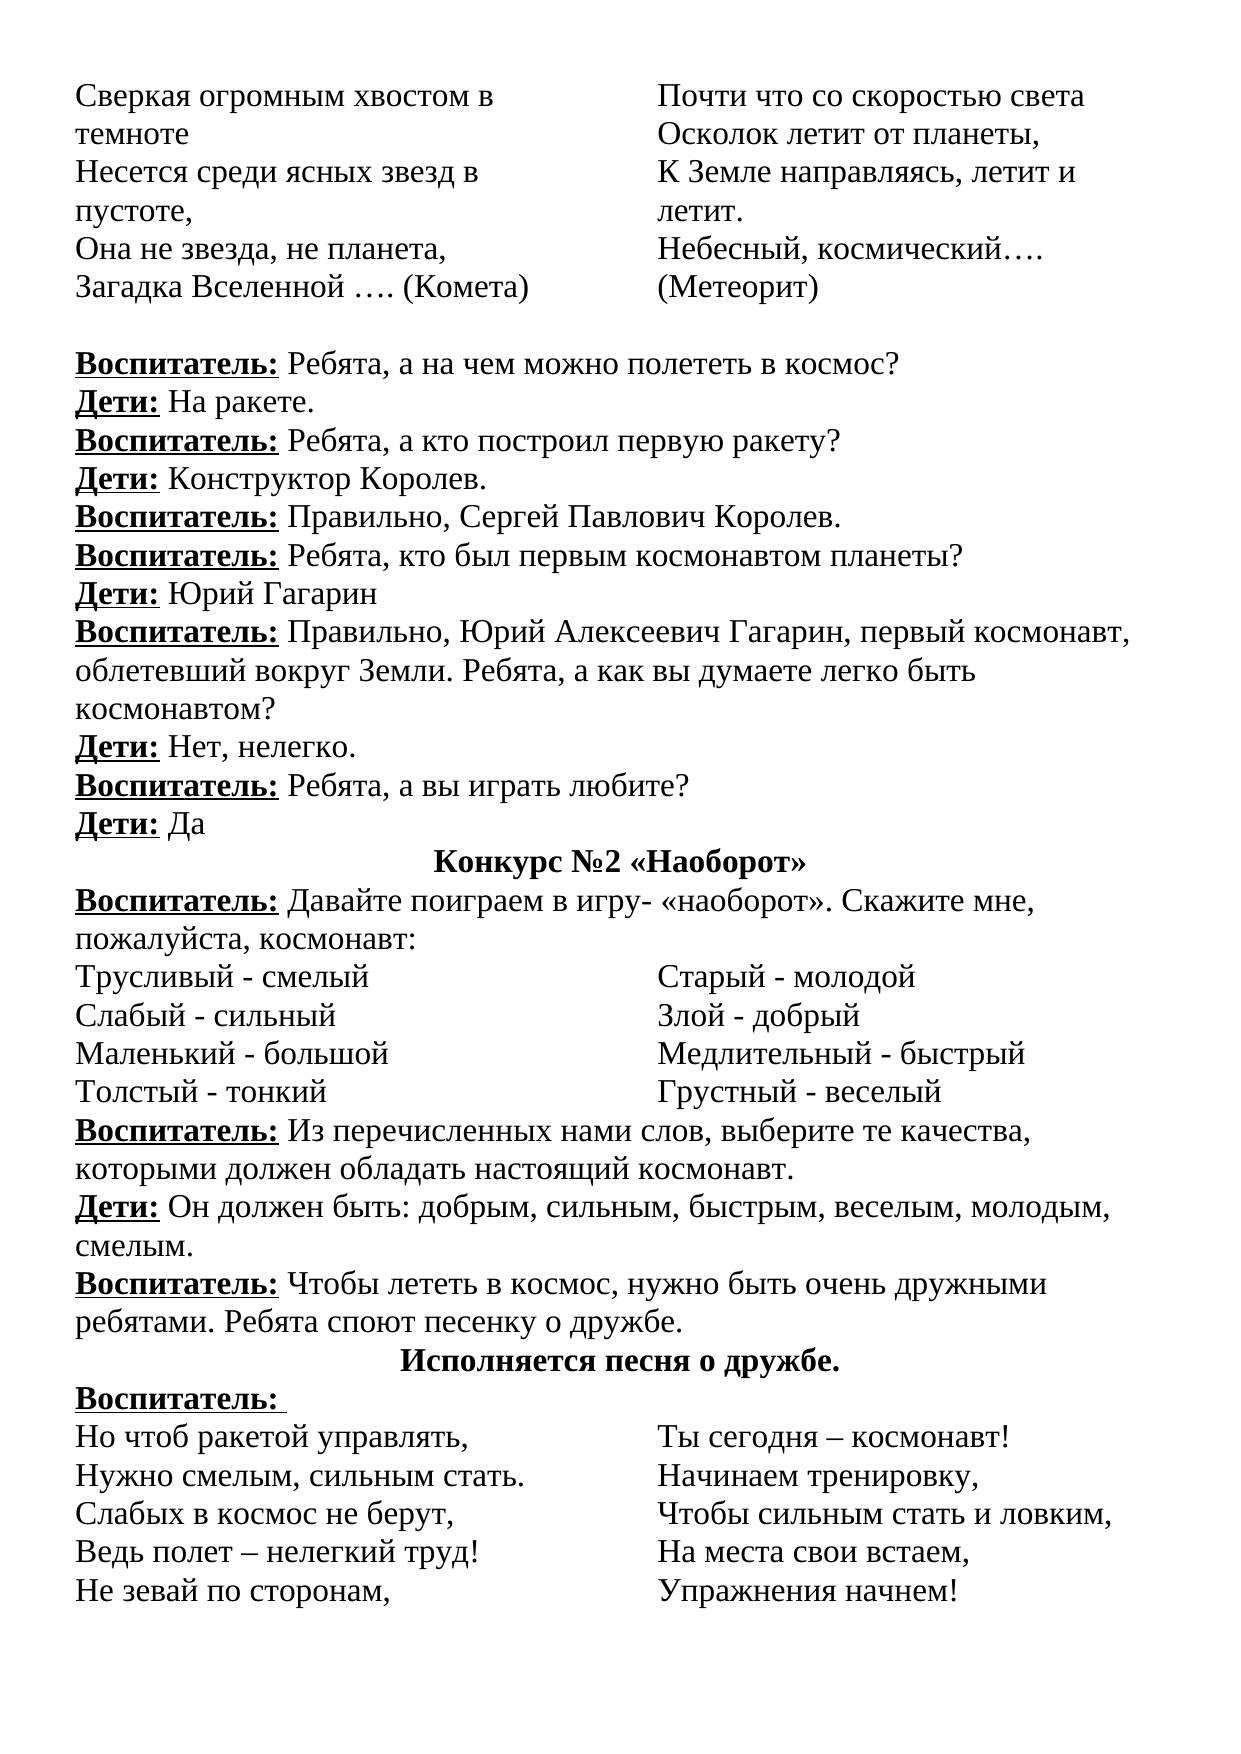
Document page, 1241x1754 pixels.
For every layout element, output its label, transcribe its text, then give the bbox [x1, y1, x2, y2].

text Загадка Вселенной …. (Комета) [75, 267, 583, 305]
text Воспитатель: [75, 1378, 1165, 1417]
text Упражнения начнем! [657, 1570, 1165, 1608]
text Осколок летит от планеты, [657, 113, 1165, 152]
text Воспитатель: Ребята, а кто построил первую ракету? [75, 420, 1165, 458]
text Чтобы сильным стать и ловким, [657, 1493, 1165, 1532]
text Она не звезда, не планета, [75, 228, 583, 267]
text Нужно смелым, сильным стать. [75, 1455, 583, 1493]
text Воспитатель: Из перечисленных нами слов, выберите те качества, которыми должен обладать настоящий космонавт. [75, 1110, 1165, 1187]
text Несется среди ясных звезд в пустоте, [75, 152, 583, 228]
text Дети: На ракете. [75, 382, 1165, 420]
text Медлительный - быстрый [657, 1033, 1165, 1072]
text Ты сегодня – космонавт! [657, 1417, 1165, 1455]
text К Земле направляясь, летит и летит. [657, 152, 1165, 228]
text Воспитатель: Ребята, а на чем можно полететь в космос? [75, 343, 1165, 382]
text Воспитатель: Чтобы лететь в космос, нужно быть очень дружными ребятами. Ребята споют песенку о дружбе. [75, 1263, 1165, 1340]
text Не зевай по сторонам, [75, 1570, 583, 1608]
text Злой - добрый [657, 995, 1165, 1033]
text Дети: Да [75, 803, 1165, 842]
text Дети: Нет, нелегко. [75, 727, 1165, 765]
text Но чтоб ракетой управлять, [75, 1417, 583, 1455]
text Начинаем тренировку, [657, 1455, 1165, 1493]
text Слабый - сильный [75, 995, 583, 1033]
text Дети: Конструктор Королев. [75, 458, 1165, 497]
text Дети: Он должен быть: добрым, сильным, быстрым, веселым, молодым, смелым. [75, 1187, 1165, 1263]
text Сверкая огромным хвостом в темноте [75, 75, 583, 152]
text Трусливый - смелый [75, 957, 583, 995]
text Старый - молодой [657, 957, 1165, 995]
text Конкурс №2 «Наоборот» [75, 842, 1165, 880]
text Грустный - веселый [657, 1072, 1165, 1110]
text Небесный, космический…. (Метеорит) [657, 228, 1165, 305]
text Ведь полет – нелегкий труд! [75, 1532, 583, 1570]
text Слабых в космос не берут, [75, 1493, 583, 1532]
text Исполняется песня о дружбе. [75, 1340, 1165, 1378]
text Воспитатель: Ребята, а вы играть любите? [75, 765, 1165, 803]
text Воспитатель: Ребята, кто был первым космонавтом планеты? [75, 535, 1165, 573]
text Воспитатель: Правильно, Юрий Алексеевич Гагарин, первый космонавт, облетевший вокруг Земли. Ребята, а как вы думаете легко быть космонавтом? [75, 612, 1165, 727]
text Толстый - тонкий [75, 1072, 583, 1110]
text На места свои встаем, [657, 1532, 1165, 1570]
text Маленький - большой [75, 1033, 583, 1072]
text Дети: Юрий Гагарин [75, 573, 1165, 612]
text Воспитатель: Давайте поиграем в игру- «наоборот». Скажите мне, пожалуйста, космонавт: [75, 880, 1165, 957]
text Почти что со скоростью света [657, 75, 1165, 113]
text Воспитатель: Правильно, Сергей Павлович Королев. [75, 497, 1165, 535]
